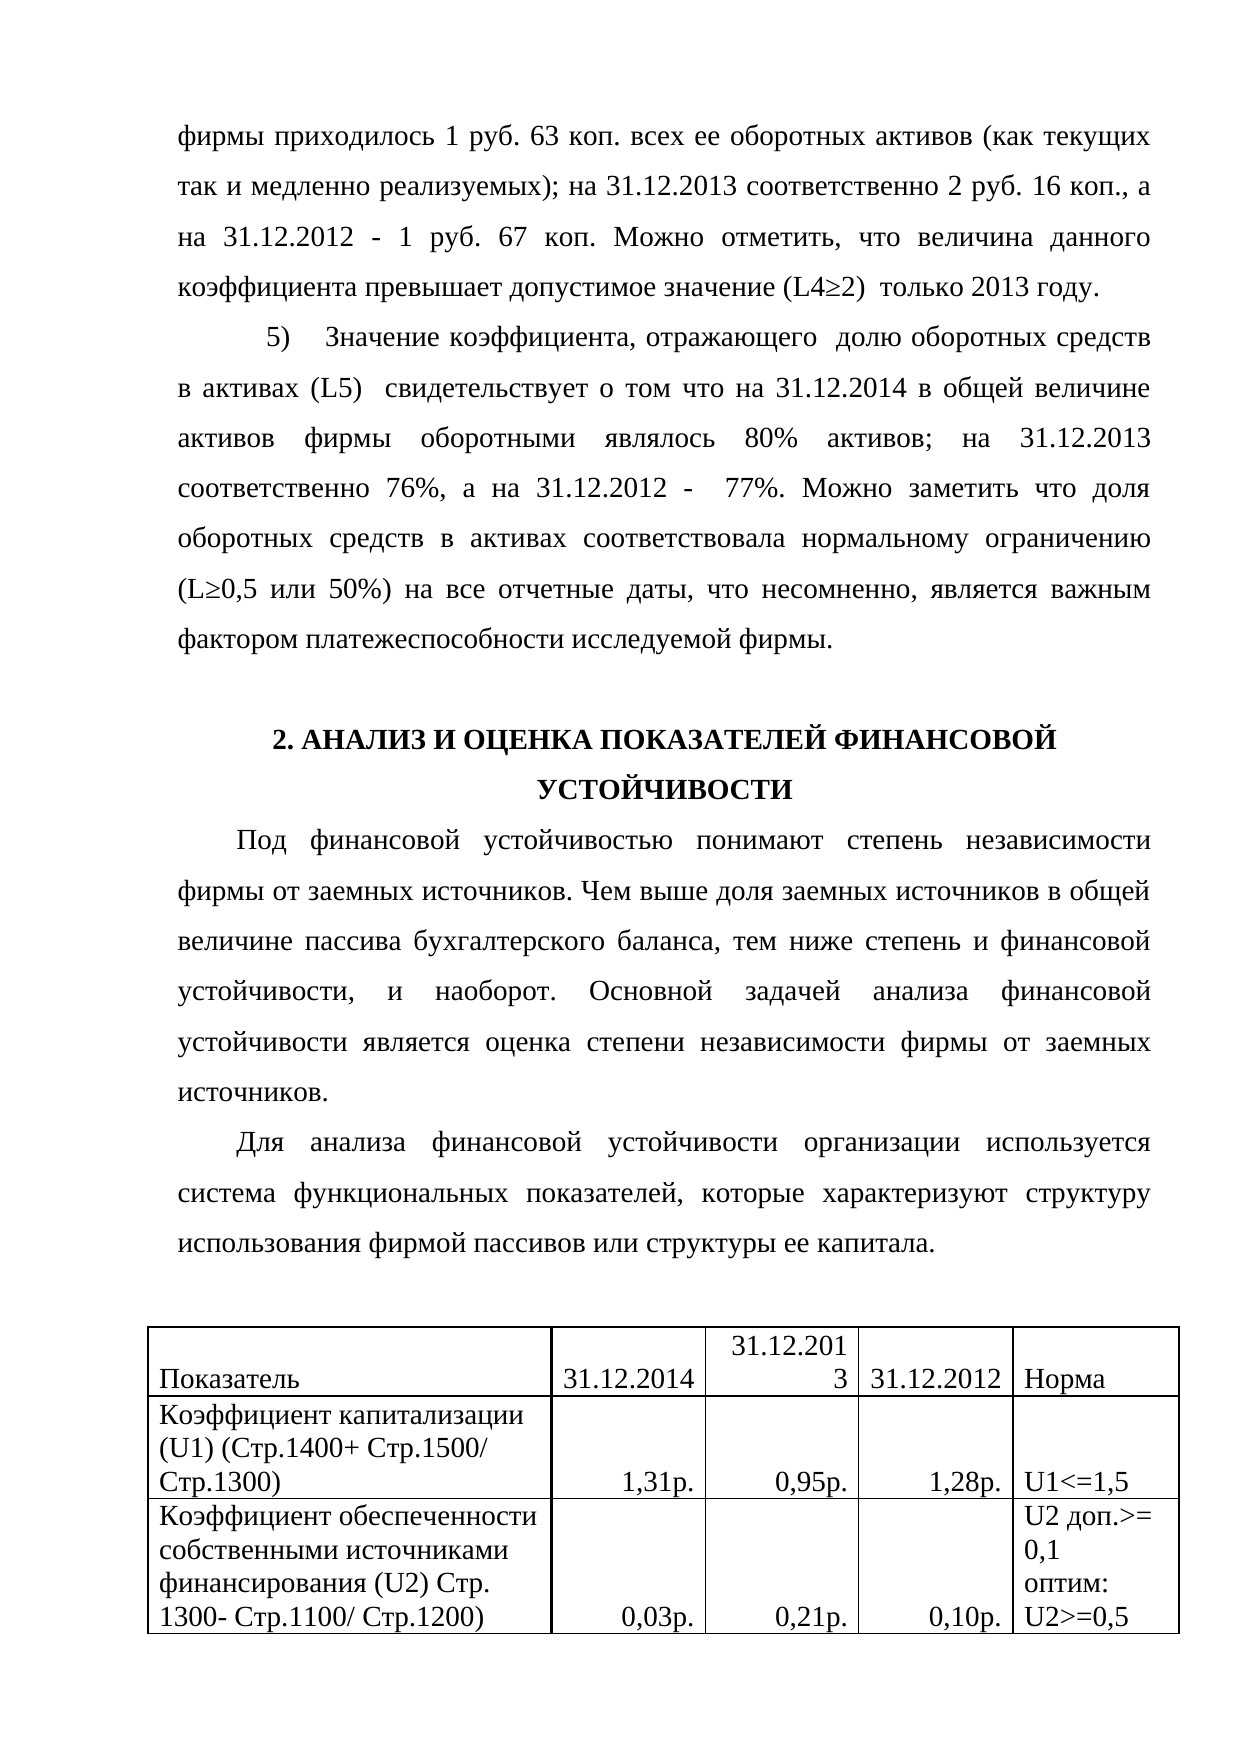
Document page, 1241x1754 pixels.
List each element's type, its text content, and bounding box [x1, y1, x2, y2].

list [177, 118, 1152, 303]
table_cell Коэффициент капитализации (U1) (Стр.1400+ Стр.1500/ Стр.1300) [149, 1397, 550, 1497]
table_cell 1,28р. [859, 1397, 1012, 1497]
table_header 31.12.2012 [859, 1328, 1012, 1395]
table_cell 0,03р. [553, 1499, 705, 1633]
table_cell U1<=1,5 [1014, 1397, 1178, 1497]
table_cell 1,31р. [553, 1397, 705, 1497]
table_cell 0,10р. [859, 1499, 1012, 1633]
text 2. АНАЛИЗ И ОЦЕНКА ПОКАЗАТЕЛЕЙ ФИНАНСОВОЙ УСТОЙЧИВОСТИ [177, 722, 1152, 806]
table_cell 0,95р. [706, 1397, 858, 1497]
table_cell Коэффициент обеспеченности собственными источниками финансирования (U2) Стр. 1300- Стр.1100/ Стр.1200) [149, 1499, 550, 1633]
table_header 31.12.2013 [706, 1328, 858, 1395]
text Под финансовой устойчивостью понимают степень независимости фирмы от заемных источников. Чем выше доля заемных источников в общей величине пассива бухгалтерского баланса, тем ниже степень и финансовой устойчивости, и наоборот. Основной задачей анализа финансовой устойчивости является оценка степени независимости фирмы от заемных источников. [177, 822, 1152, 1108]
table_header Показатель [149, 1328, 550, 1395]
list Значение коэффициента, отражающего долю оборотных средств в активах (L5) свидетельствует о том что на 31.12.2014 в общей величине активов фирмы оборотными являлось 80% активов; на 31.12.2013 соответственно 76%, а на 31.12.2012 - 77%. Можно заметить что доля оборотных средств в активах соответствовала нормальному ограничению (L≥0,5 или 50%) на все отчетные даты, что несомненно, является важным фактором платежеспособности исследуемой фирмы. [177, 319, 1152, 655]
table_cell U2 доп.>= 0,1 оптим: U2>=0,5 [1014, 1499, 1178, 1633]
table_cell 0,21р. [706, 1499, 858, 1633]
table_header Норма [1014, 1328, 1178, 1395]
table_header 31.12.2014 [553, 1328, 705, 1395]
text Для анализа финансовой устойчивости организации используется система функциональных показателей, которые характеризуют структуру использования фирмой пассивов или структуры ее капитала. [177, 1124, 1152, 1258]
